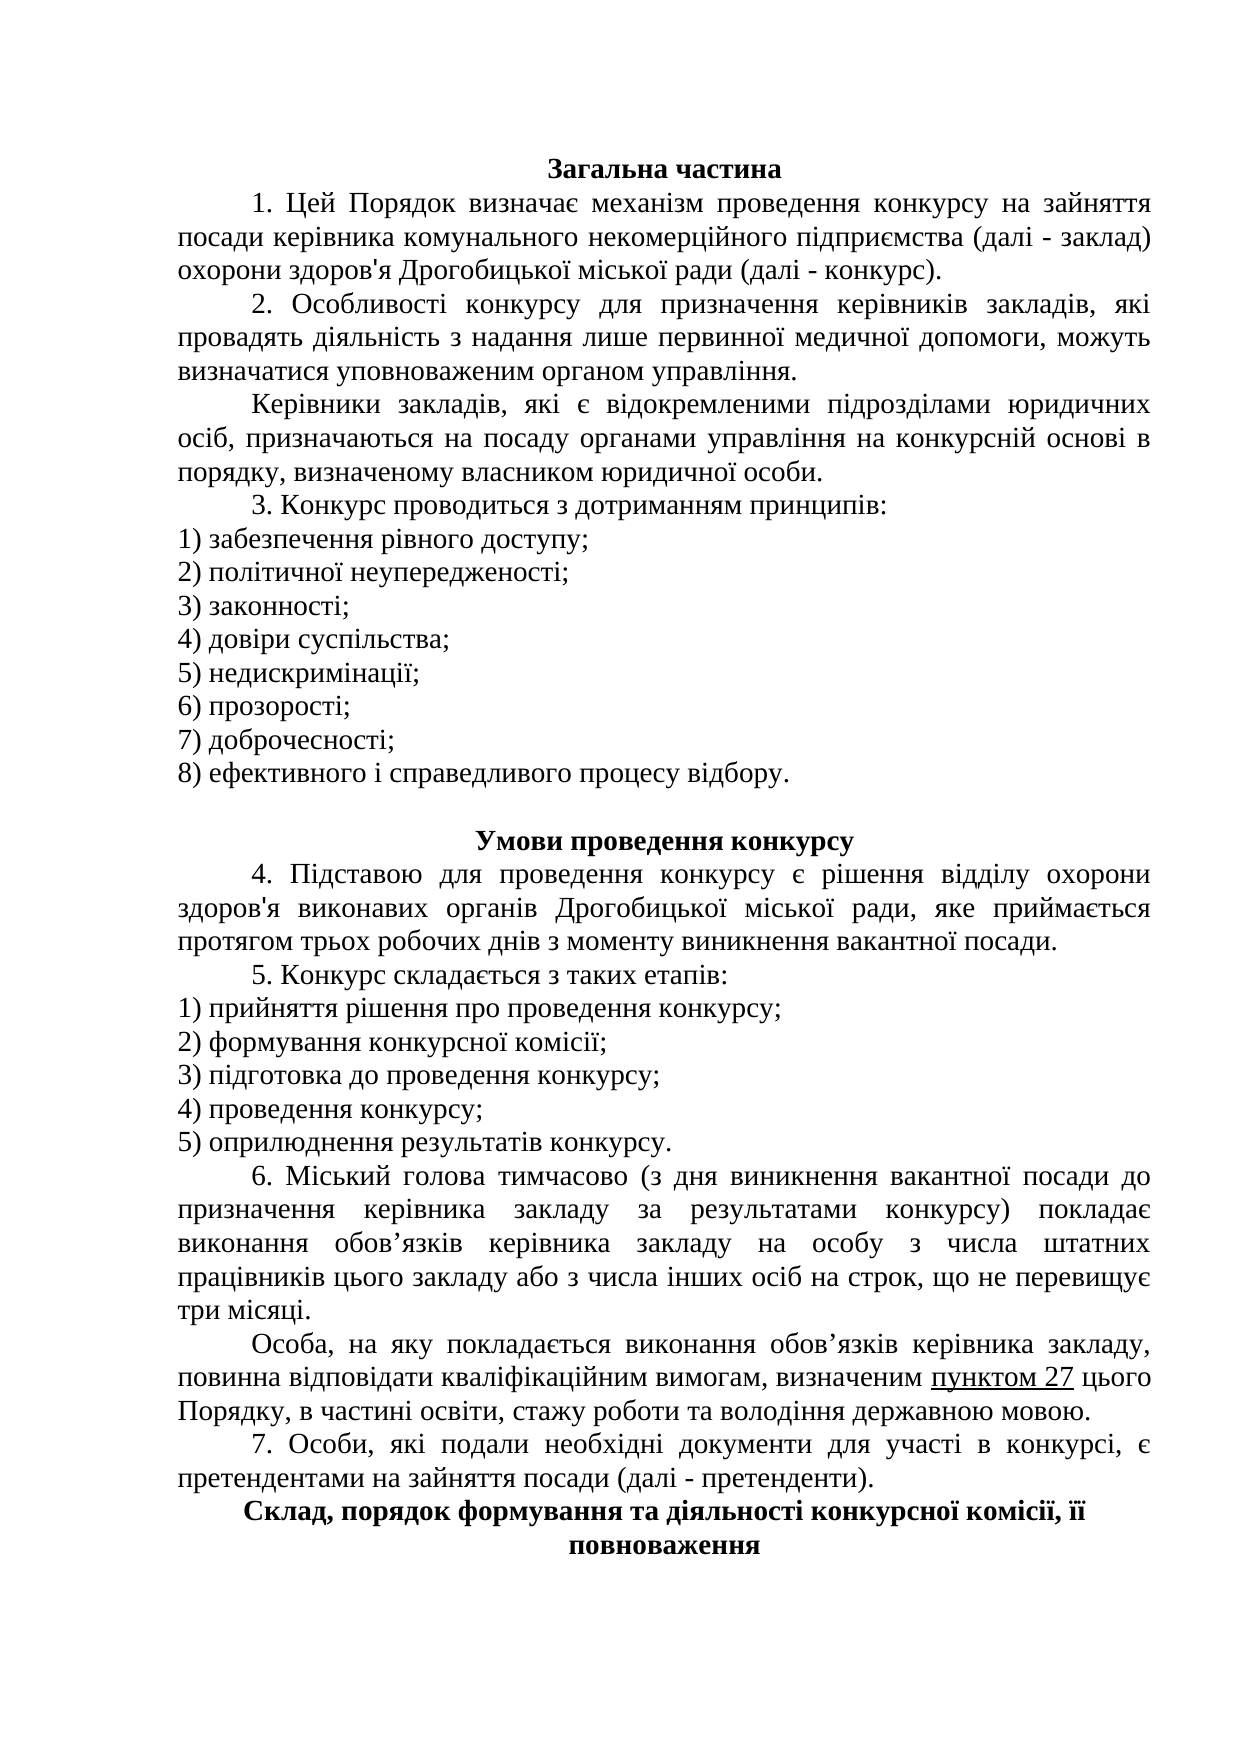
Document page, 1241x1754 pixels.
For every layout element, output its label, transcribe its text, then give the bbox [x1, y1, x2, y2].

text 5. Конкурс складається з таких етапів: [177, 957, 1152, 990]
text Склад, порядок формування та діяльності конкурсної комісії, її повноваження [177, 1493, 1152, 1561]
text 2) формування конкурсної комісії; [177, 1024, 1152, 1057]
text 3. Конкурс проводиться з дотриманням принципів: [177, 487, 1152, 521]
text 1) забезпечення рівного доступу; [177, 521, 1152, 554]
text 4) довіри суспільства; [177, 621, 1152, 655]
text 7) доброчесності; [177, 722, 1152, 756]
text 1. Цей Порядок визначає механізм проведення конкурсу на зайняття посади керівника комунального некомерційного підприємства (далі - заклад) охорони здоров'я Дрогобицької міської ради (далі - конкурс). [177, 185, 1152, 286]
text 2. Особливості конкурсу для призначення керівників закладів, які провадять діяльність з надання лише первинної медичної допомоги, можуть визначатися уповноваженим органом управління. [177, 286, 1152, 387]
text 8) ефективного і справедливого процесу відбору. [177, 756, 1152, 789]
text 7. Особи, які подали необхідні документи для участі в конкурсі, є претендентами на зайняття посади (далі - претенденти). [177, 1426, 1152, 1493]
text 5) оприлюднення результатів конкурсу. [177, 1124, 1152, 1158]
text 3) законності; [177, 588, 1152, 621]
text 1) прийняття рішення про проведення конкурсу; [177, 990, 1152, 1024]
text 4) проведення конкурсу; [177, 1091, 1152, 1124]
text 5) недискримінації; [177, 655, 1152, 688]
text 6) прозорості; [177, 688, 1152, 722]
text Керівники закладів, які є відокремленими підрозділами юридичних осіб, призначаються на посаду органами управління на конкурсній основі в порядку, визначеному власником юридичної особи. [177, 387, 1152, 487]
text Загальна частина [177, 152, 1152, 185]
text 4. Підставою для проведення конкурсу є рішення відділу охорони здоров'я виконавих органів Дрогобицької міської ради, яке приймається протягом трьох робочих днів з моменту виникнення вакантної посади. [177, 856, 1152, 957]
text 2) політичної неупередженості; [177, 554, 1152, 588]
text 3) підготовка до проведення конкурсу; [177, 1057, 1152, 1091]
text Умови проведення конкурсу [177, 823, 1152, 856]
text 6. Міський голова тимчасово (з дня виникнення вакантної посади до призначення керівника закладу за результатами конкурсу) покладає виконання обов’язків керівника закладу на особу з числа штатних працівників цього закладу або з числа інших осіб на строк, що не перевищує три місяці. [177, 1158, 1152, 1326]
text Особа, на яку покладається виконання обов’язків керівника закладу, повинна відповідати кваліфікаційним вимогам, визначеним пунктом 27 цього Порядку, в частині освіти, стажу роботи та володіння державною мовою. [177, 1326, 1152, 1426]
